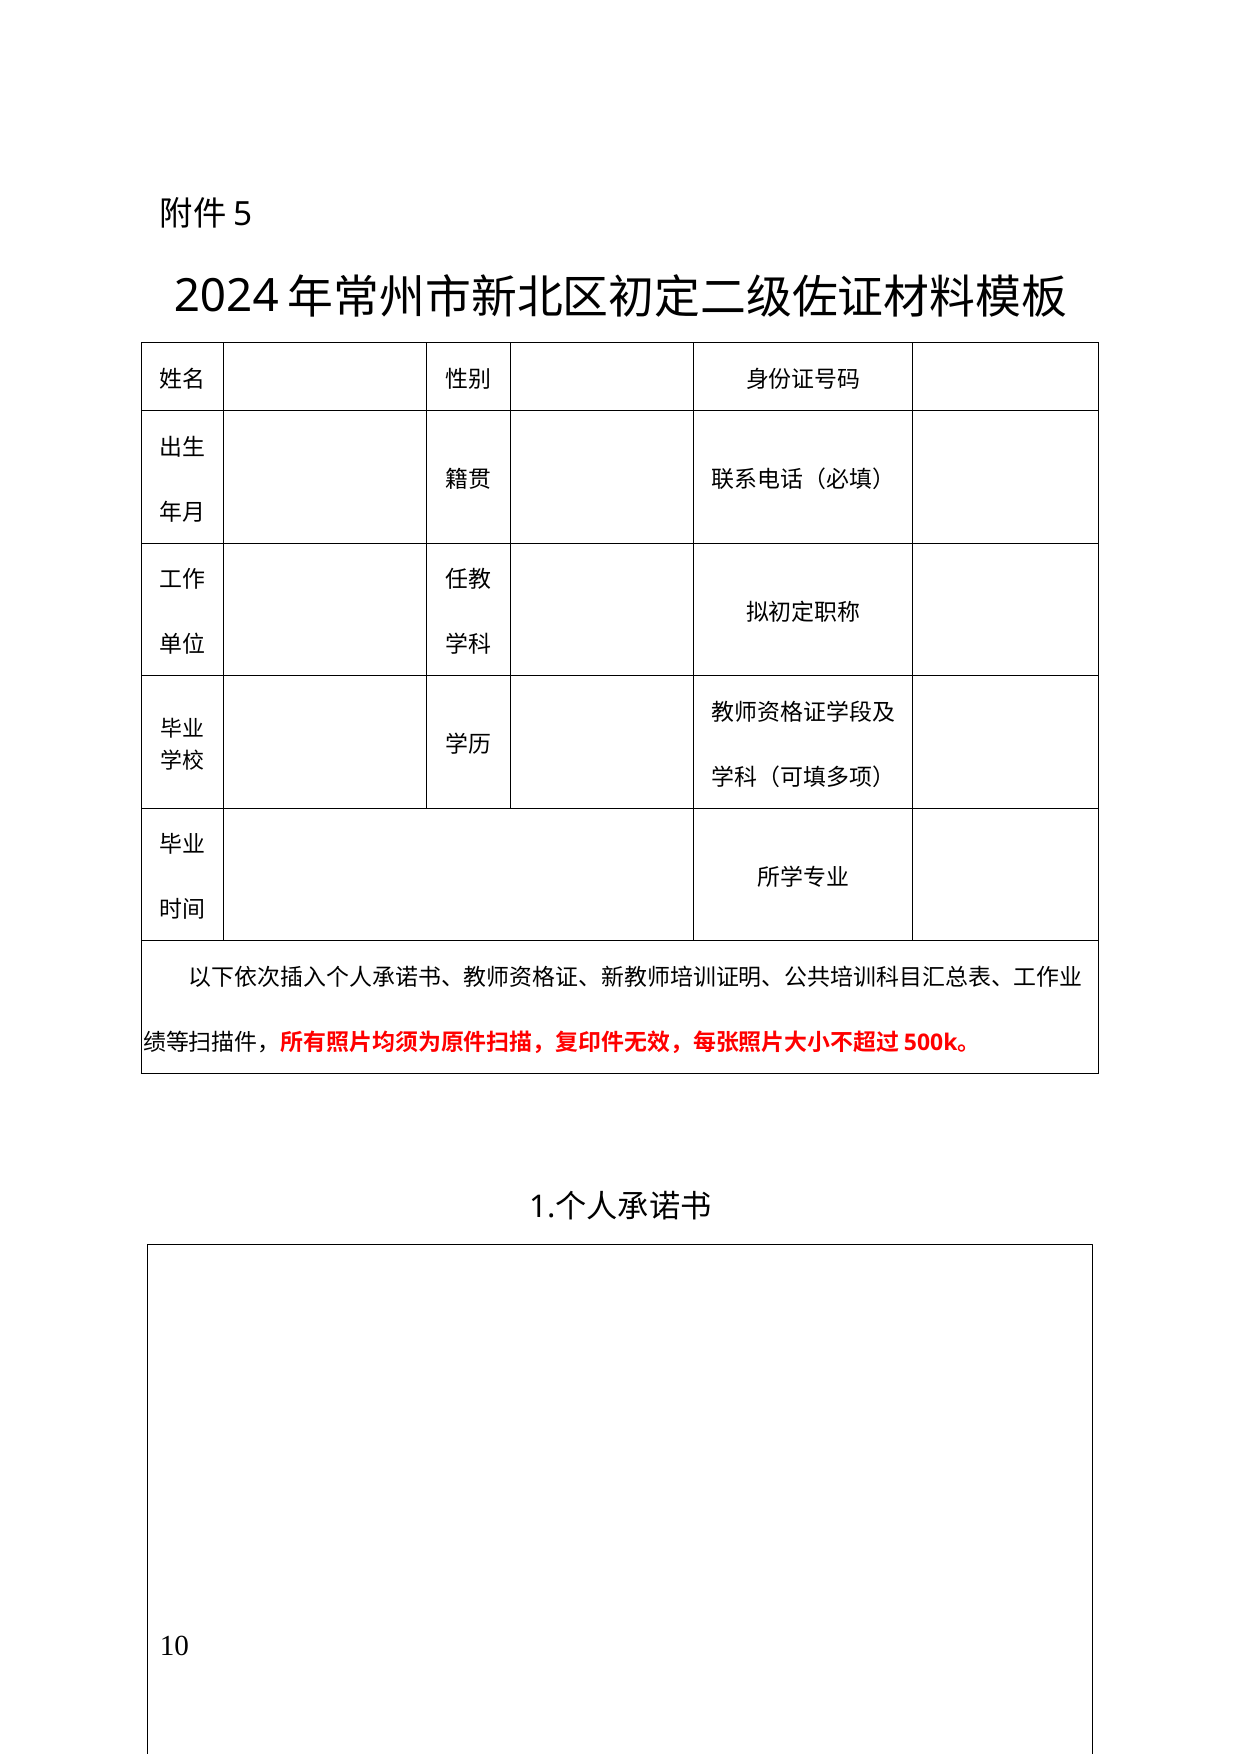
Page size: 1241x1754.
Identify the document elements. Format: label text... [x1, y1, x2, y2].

table_cell 毕业 学校 [142, 676, 223, 808]
table_cell 工作 单位 [142, 544, 223, 675]
table_cell [913, 676, 1098, 808]
table_header 2024年常州市新北区初定二级佐证材料模板 [141, 243, 1099, 342]
table_cell 性别 [427, 343, 510, 410]
text 1.个人承诺书 [159, 1171, 1081, 1236]
table_cell [224, 544, 426, 675]
table_cell [511, 411, 693, 542]
table_cell 身份证号码 [694, 343, 912, 410]
table_cell [224, 411, 426, 542]
table_cell [511, 343, 693, 410]
table_cell 拟初定职称 [694, 544, 912, 675]
table_cell 毕业 时间 [142, 809, 223, 940]
table_cell [511, 676, 693, 808]
table_cell 出生 年月 [142, 411, 223, 542]
table_cell [913, 343, 1098, 410]
table_cell 任教 学科 [427, 544, 510, 675]
table_cell 所学专业 [694, 809, 912, 940]
table_cell 以下依次插入个人承诺书、教师资格证、新教师培训证明、公共培训科目汇总表、工作业绩等扫描件，所有照片均须为原件扫描，复印件无效，每张照片大小不超过500k。 [142, 941, 1098, 1073]
table_cell 学历 [427, 676, 510, 808]
table_cell [511, 544, 693, 675]
table_cell 籍贯 [427, 411, 510, 542]
table_cell [224, 343, 426, 410]
table_cell [913, 809, 1098, 940]
table_cell [224, 809, 693, 940]
table_cell 姓名 [142, 343, 223, 410]
table_cell [224, 676, 426, 808]
table_cell 联系电话（必填） [694, 411, 912, 542]
table_cell [913, 411, 1098, 542]
text 附件5 [159, 178, 1081, 243]
table_cell 教师资格证学段及 学科（可填多项） [694, 676, 912, 808]
table_cell [913, 544, 1098, 675]
